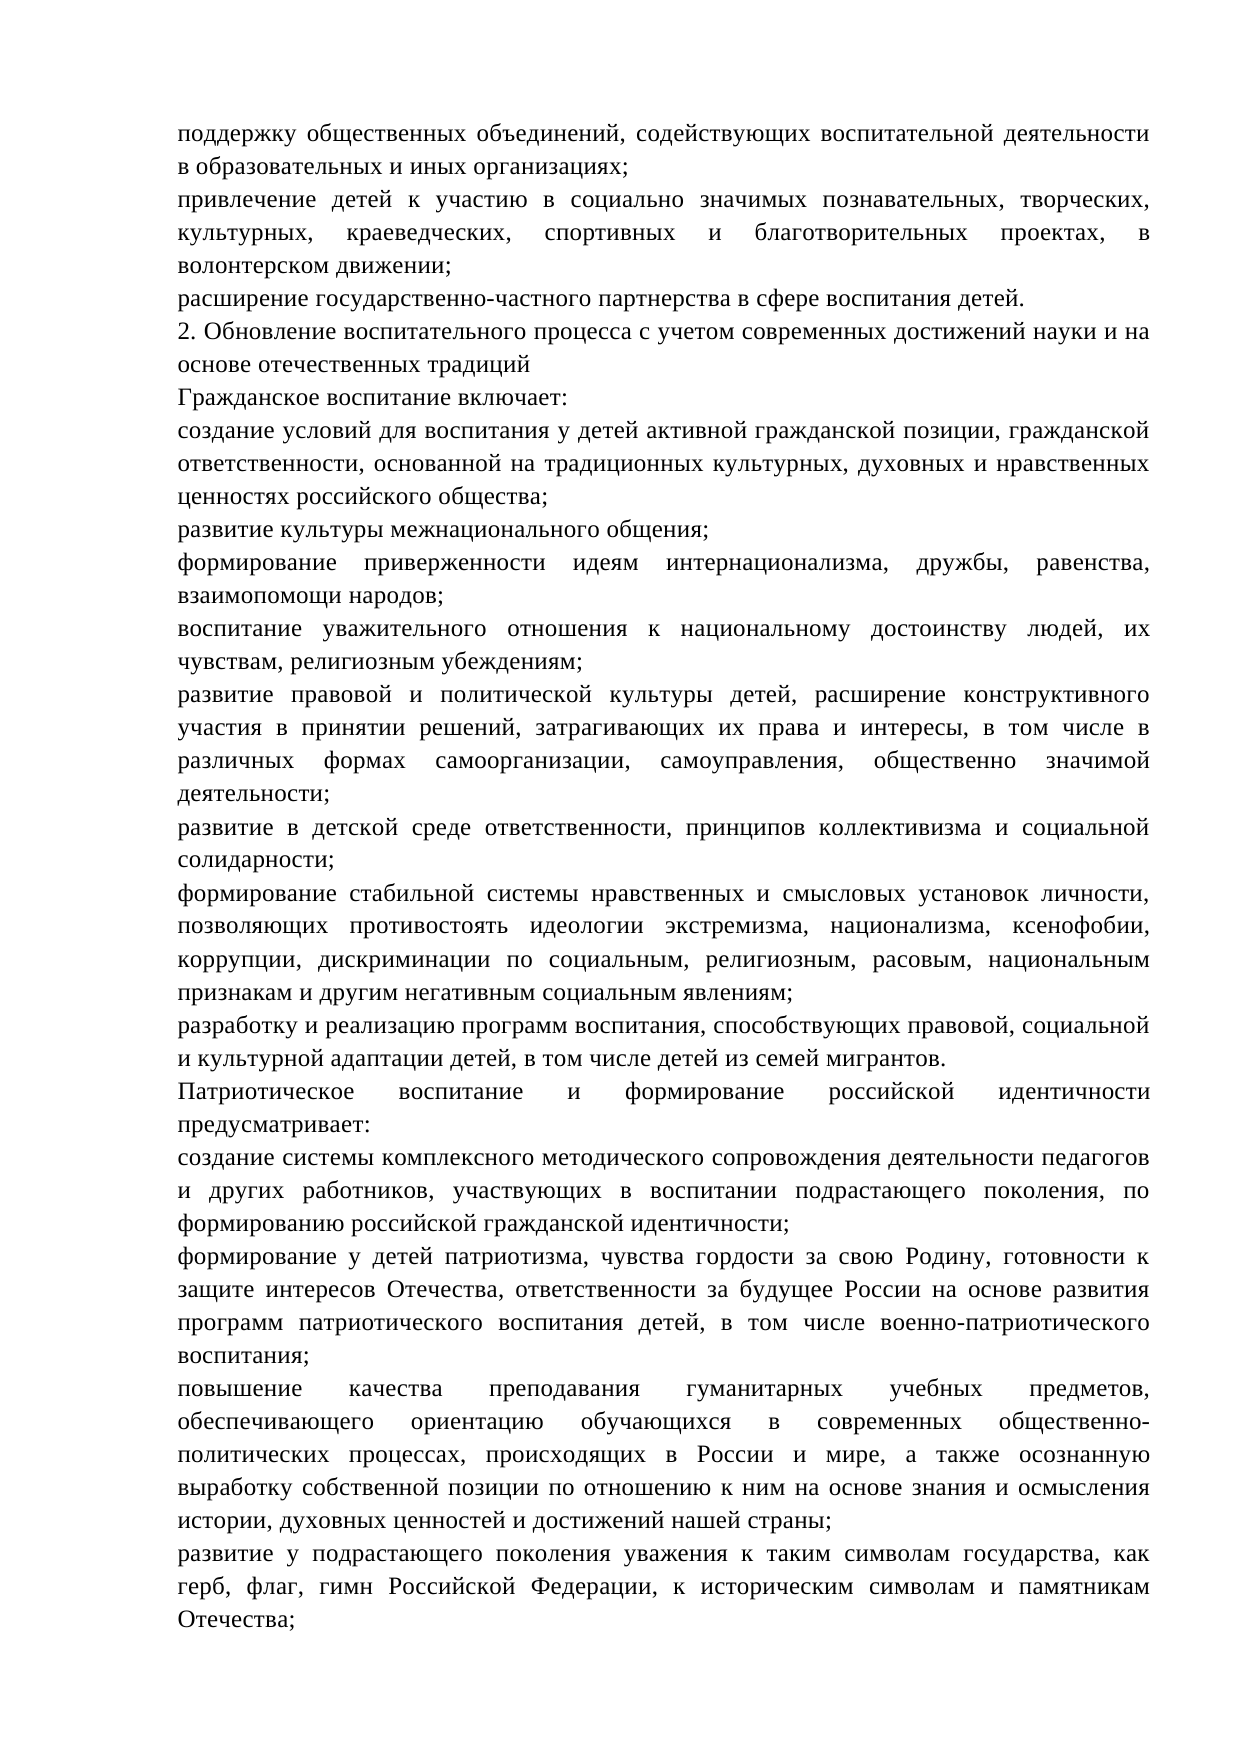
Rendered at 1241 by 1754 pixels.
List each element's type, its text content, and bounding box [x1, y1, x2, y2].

text формирование стабильной системы нравственных и смысловых установок личности, позволяющих противостоять идеологии экстремизма, национализма, ксенофобии, коррупции, дискриминации по социальным, религиозным, расовым, национальным признакам и другим негативным социальным явлениям; [177, 878, 1152, 1005]
text повышение качества преподавания гуманитарных учебных предметов, обеспечивающего ориентацию обучающихся в современных общественно-политических процессах, происходящих в России и мире, а также осознанную выработку собственной позиции по отношению к ним на основе знания и осмысления истории, духовных ценностей и достижений нашей страны; [177, 1373, 1152, 1534]
text формирование у детей патриотизма, чувства гордости за свою Родину, готовности к защите интересов Отечества, ответственности за будущее России на основе развития программ патриотического воспитания детей, в том числе военно-патриотического воспитания; [177, 1241, 1152, 1369]
text создание условий для воспитания у детей активной гражданской позиции, гражданской ответственности, основанной на традиционных культурных, духовных и нравственных ценностях российского общества; [177, 415, 1152, 510]
text воспитание уважительного отношения к национальному достоинству людей, их чувствам, религиозным убеждениям; [177, 613, 1152, 675]
text развитие культуры межнационального общения; [177, 514, 1152, 543]
text Гражданское воспитание включает: [177, 382, 1152, 411]
text развитие правовой и политической культуры детей, расширение конструктивного участия в принятии решений, затрагивающих их права и интересы, в том числе в различных формах самоорганизации, самоуправления, общественно значимой деятельности; [177, 679, 1152, 807]
text привлечение детей к участию в социально значимых познавательных, творческих, культурных, краеведческих, спортивных и благотворительных проектах, в волонтерском движении; [177, 184, 1152, 279]
text создание системы комплексного методического сопровождения деятельности педагогов и других работников, участвующих в воспитании подрастающего поколения, по формированию российской гражданской идентичности; [177, 1142, 1152, 1237]
text развитие в детской среде ответственности, принципов коллективизма и социальной солидарности; [177, 812, 1152, 873]
text развитие у подрастающего поколения уважения к таким символам государства, как герб, флаг, гимн Российской Федерации, к историческим символам и памятникам Отечества; [177, 1538, 1152, 1633]
text 2. Обновление воспитательного процесса с учетом современных достижений науки и на основе отечественных традиций [177, 316, 1152, 378]
text расширение государственно-частного партнерства в сфере воспитания детей. [177, 283, 1152, 312]
text разработку и реализацию программ воспитания, способствующих правовой, социальной и культурной адаптации детей, в том числе детей из семей мигрантов. [177, 1010, 1152, 1071]
text поддержку общественных объединений, содействующих воспитательной деятельности в образовательных и иных организациях; [177, 118, 1152, 180]
text формирование приверженности идеям интернационализма, дружбы, равенства, взаимопомощи народов; [177, 547, 1152, 609]
text Патриотическое воспитание и формирование российской идентичности предусматривает: [177, 1076, 1152, 1137]
